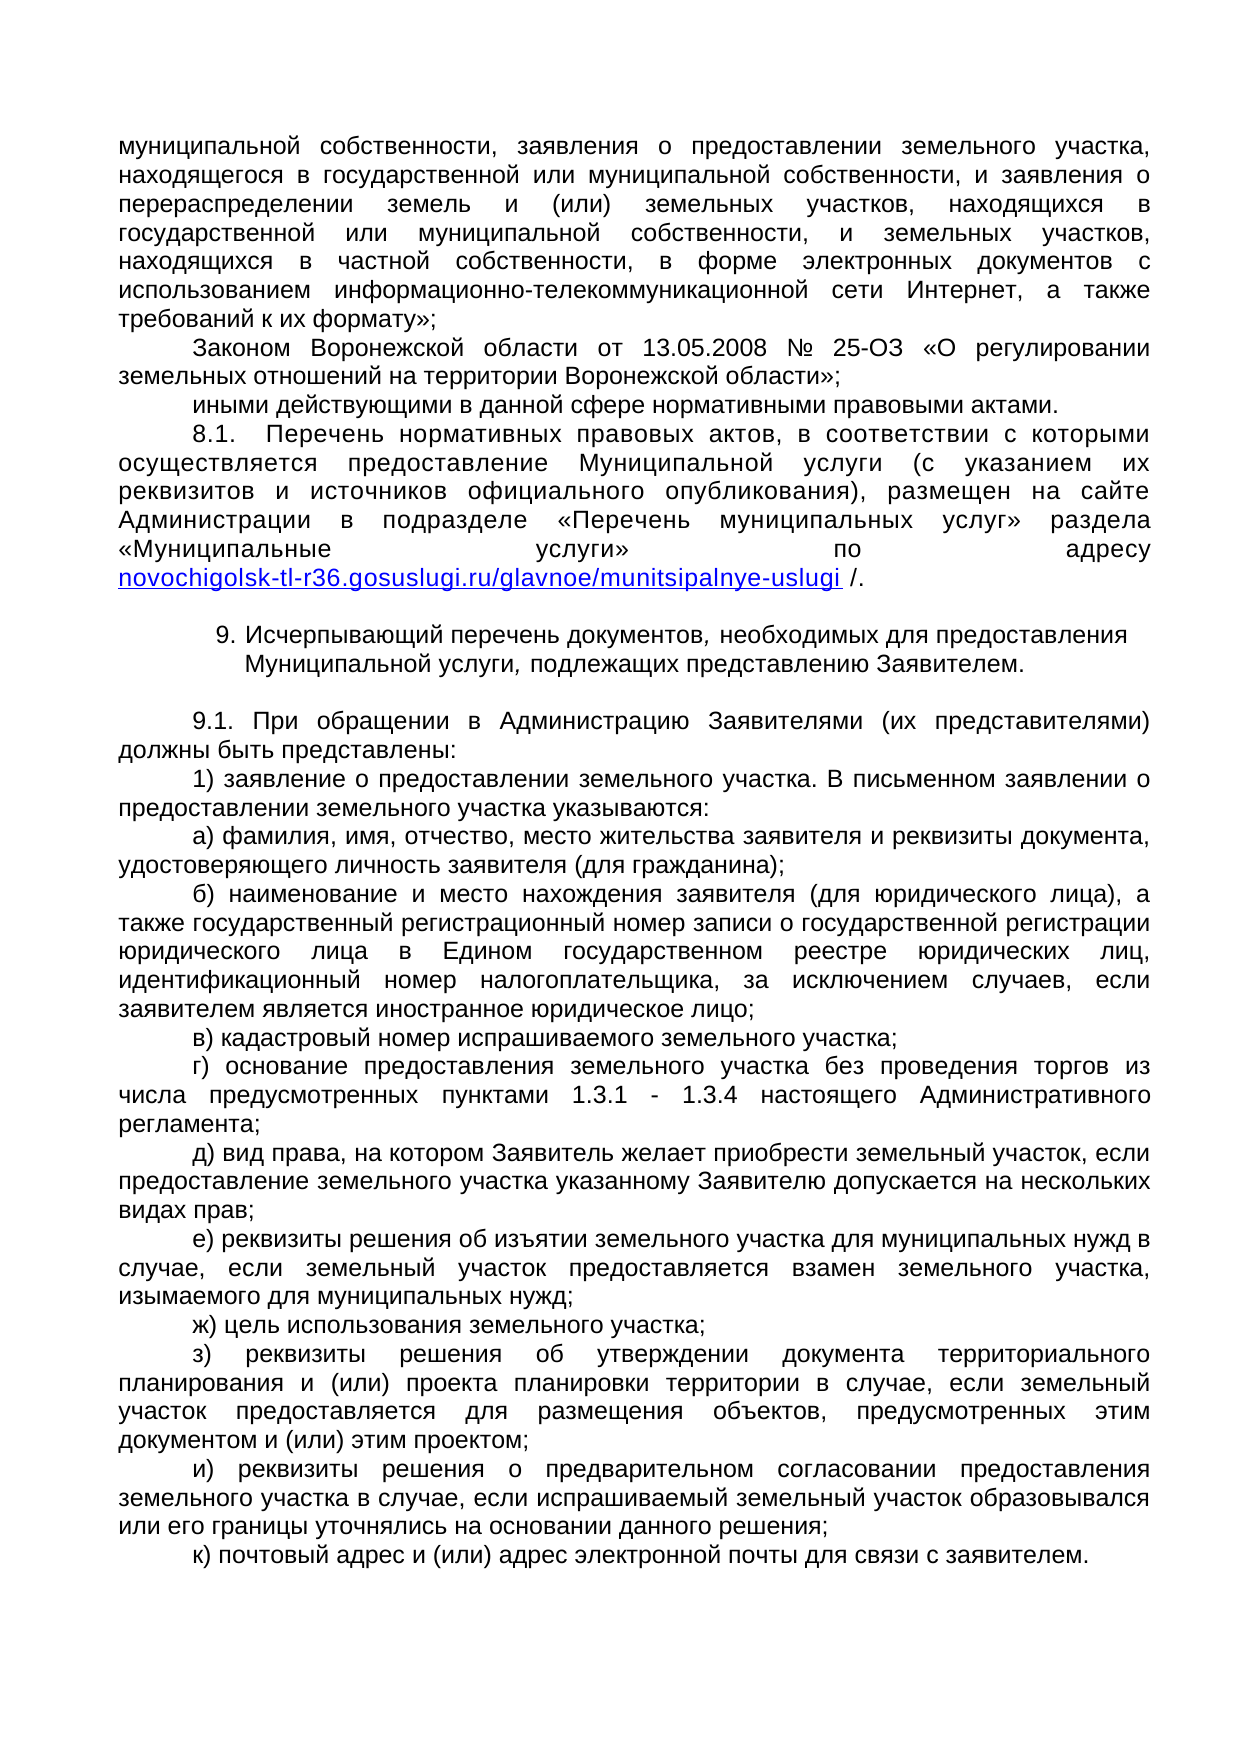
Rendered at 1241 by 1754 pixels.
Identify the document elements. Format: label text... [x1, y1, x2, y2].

text 9.1. При обращении в Администрацию Заявителями (их представителями) должны быть представлены: [118, 706, 1152, 764]
list Перечень нормативных правовых актов, в соответствии с которыми осуществляется предоставление Муниципальной услуги (с указанием их реквизитов и источников официального опубликования), размещен на сайте Администрации в подразделе «Перечень муниципальных услуг» раздела «Муниципальные услуги» по адресу novochigolsk-tl-r36.gosuslugi.ru/glavnoe/munitsipalnye-uslugi /. [118, 419, 1152, 591]
text г) основание предоставления земельного участка без проведения торгов из числа предусмотренных пунктами 1.3.1 - 1.3.4 настоящего Административного регламента; [118, 1051, 1152, 1138]
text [118, 131, 1152, 333]
text ж) цель использования земельного участка; [118, 1310, 1152, 1339]
text з) реквизиты решения об утверждении документа территориального планирования и (или) проекта планировки территории в случае, если земельный участок предоставляется для размещения объектов, предусмотренных этим документом и (или) этим проектом; [118, 1339, 1152, 1454]
text и) реквизиты решения о предварительном согласовании предоставления земельного участка в случае, если испрашиваемый земельный участок образовывался или его границы уточнялись на основании данного решения; [118, 1454, 1152, 1540]
text иными действующими в данной сфере нормативными правовыми актами. [118, 390, 1152, 419]
text б) наименование и место нахождения заявителя (для юридического лица), а также государственный регистрационный номер записи о государственной регистрации юридического лица в Едином государственном реестре юридических лиц, идентификационный номер налогоплательщика, за исключением случаев, если заявителем является иностранное юридическое лицо; [118, 879, 1152, 1023]
text д) вид права, на котором Заявитель желает приобрести земельный участок, если предоставление земельного участка указанному Заявителю допускается на нескольких видах прав; [118, 1138, 1152, 1224]
text е) реквизиты решения об изъятии земельного участка для муниципальных нужд в случае, если земельный участок предоставляется взамен земельного участка, изымаемого для муниципальных нужд; [118, 1224, 1152, 1310]
text в) кадастровый номер испрашиваемого земельного участка; [118, 1023, 1152, 1051]
text Законом Воронежской области от 13.05.2008 № 25-ОЗ «О регулировании земельных отношений на территории Воронежской области»; [118, 333, 1152, 390]
text а) фамилия, имя, отчество, место жительства заявителя и реквизиты документа, удостоверяющего личность заявителя (для гражданина); [118, 821, 1152, 879]
text 1) заявление о предоставлении земельного участка. В письменном заявлении о предоставлении земельного участка указываются: [118, 764, 1152, 821]
list Исчерпывающий перечень документов, необходимых для предоставления Муниципальной услуги, подлежащих представлению Заявителем. [118, 620, 1152, 678]
text к) почтовый адрес и (или) адрес электронной почты для связи с заявителем. [118, 1540, 1152, 1569]
